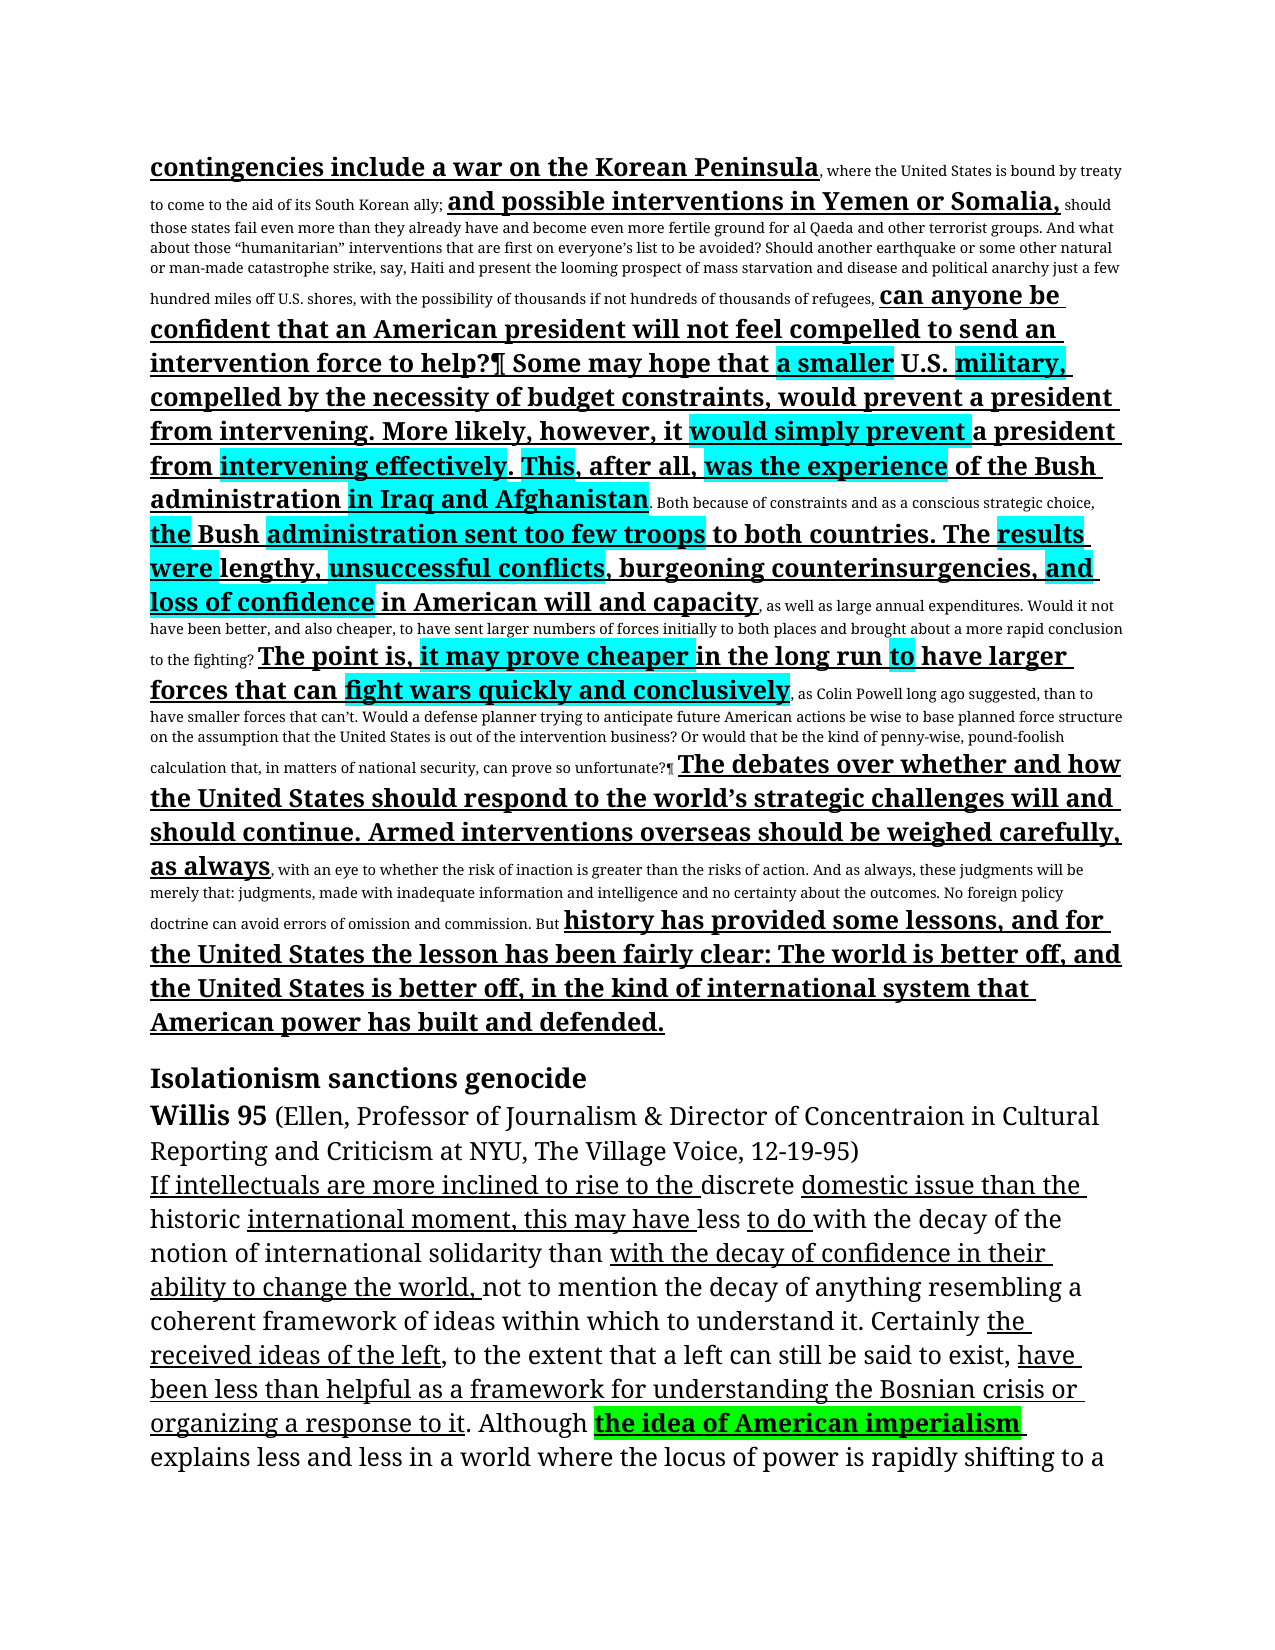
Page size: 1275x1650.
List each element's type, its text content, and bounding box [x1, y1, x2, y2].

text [150, 1167, 1125, 1474]
subtitle Isolationism sanctions genocide [150, 1059, 1125, 1096]
text Willis 95 (Ellen, Professor of Journalism & Director of Concentraion in Cultural Reporting and Criticism at NYU, The Village Voice, 12-19-95) [150, 1096, 1125, 1167]
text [150, 150, 1125, 1039]
